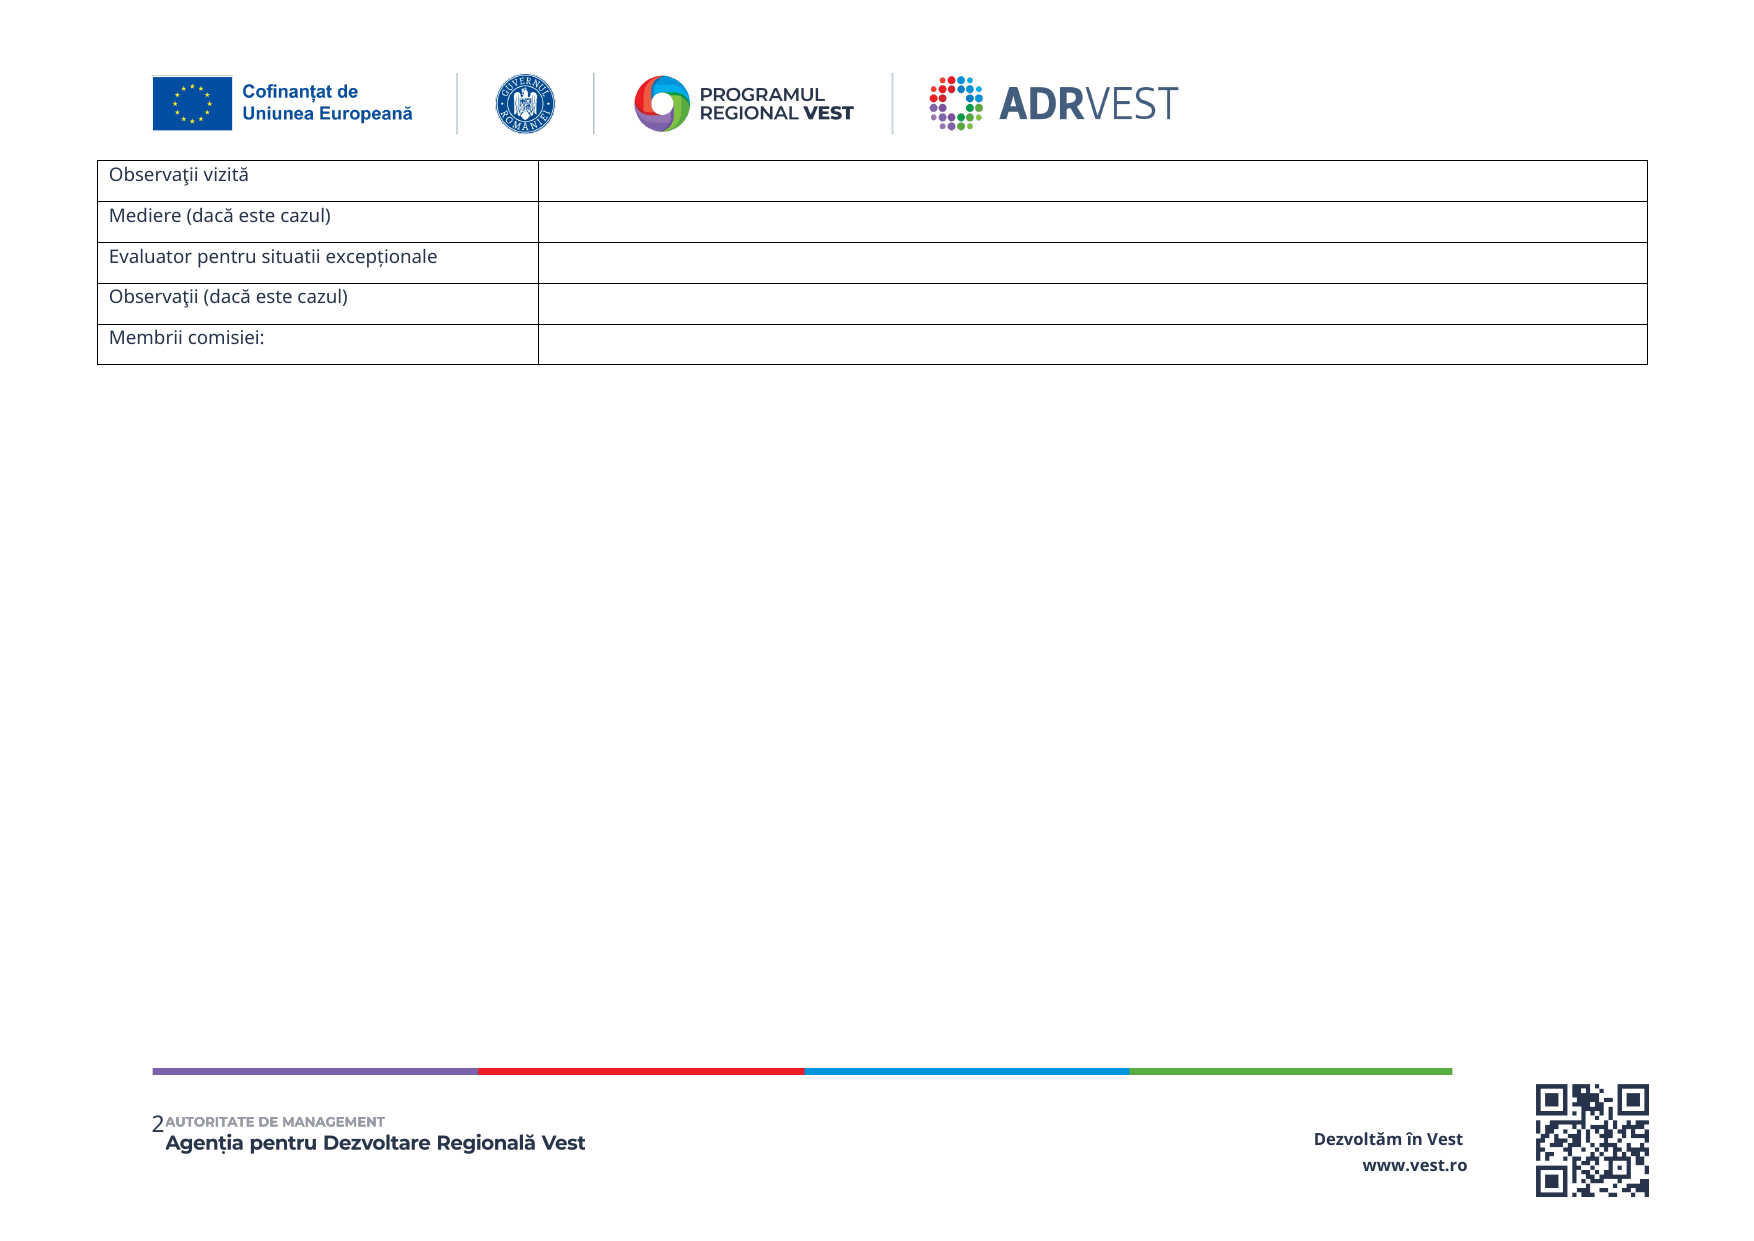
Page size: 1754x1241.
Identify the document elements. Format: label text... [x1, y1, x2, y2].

table_cell Evaluator pentru situatii excepționale [98, 243, 538, 283]
table_cell Membrii comisiei: [98, 325, 538, 364]
table_cell [539, 161, 1647, 201]
table_cell Observaţii vizită [98, 161, 538, 201]
table_cell Observaţii (dacă este cazul) [98, 284, 538, 323]
picture [151, 73, 1179, 134]
table_cell Mediere (dacă este cazul) [98, 202, 538, 242]
table_cell [539, 325, 1647, 364]
table_cell [539, 202, 1647, 242]
table_cell [539, 243, 1647, 283]
table_cell [539, 284, 1647, 323]
picture [1527, 1075, 1658, 1206]
